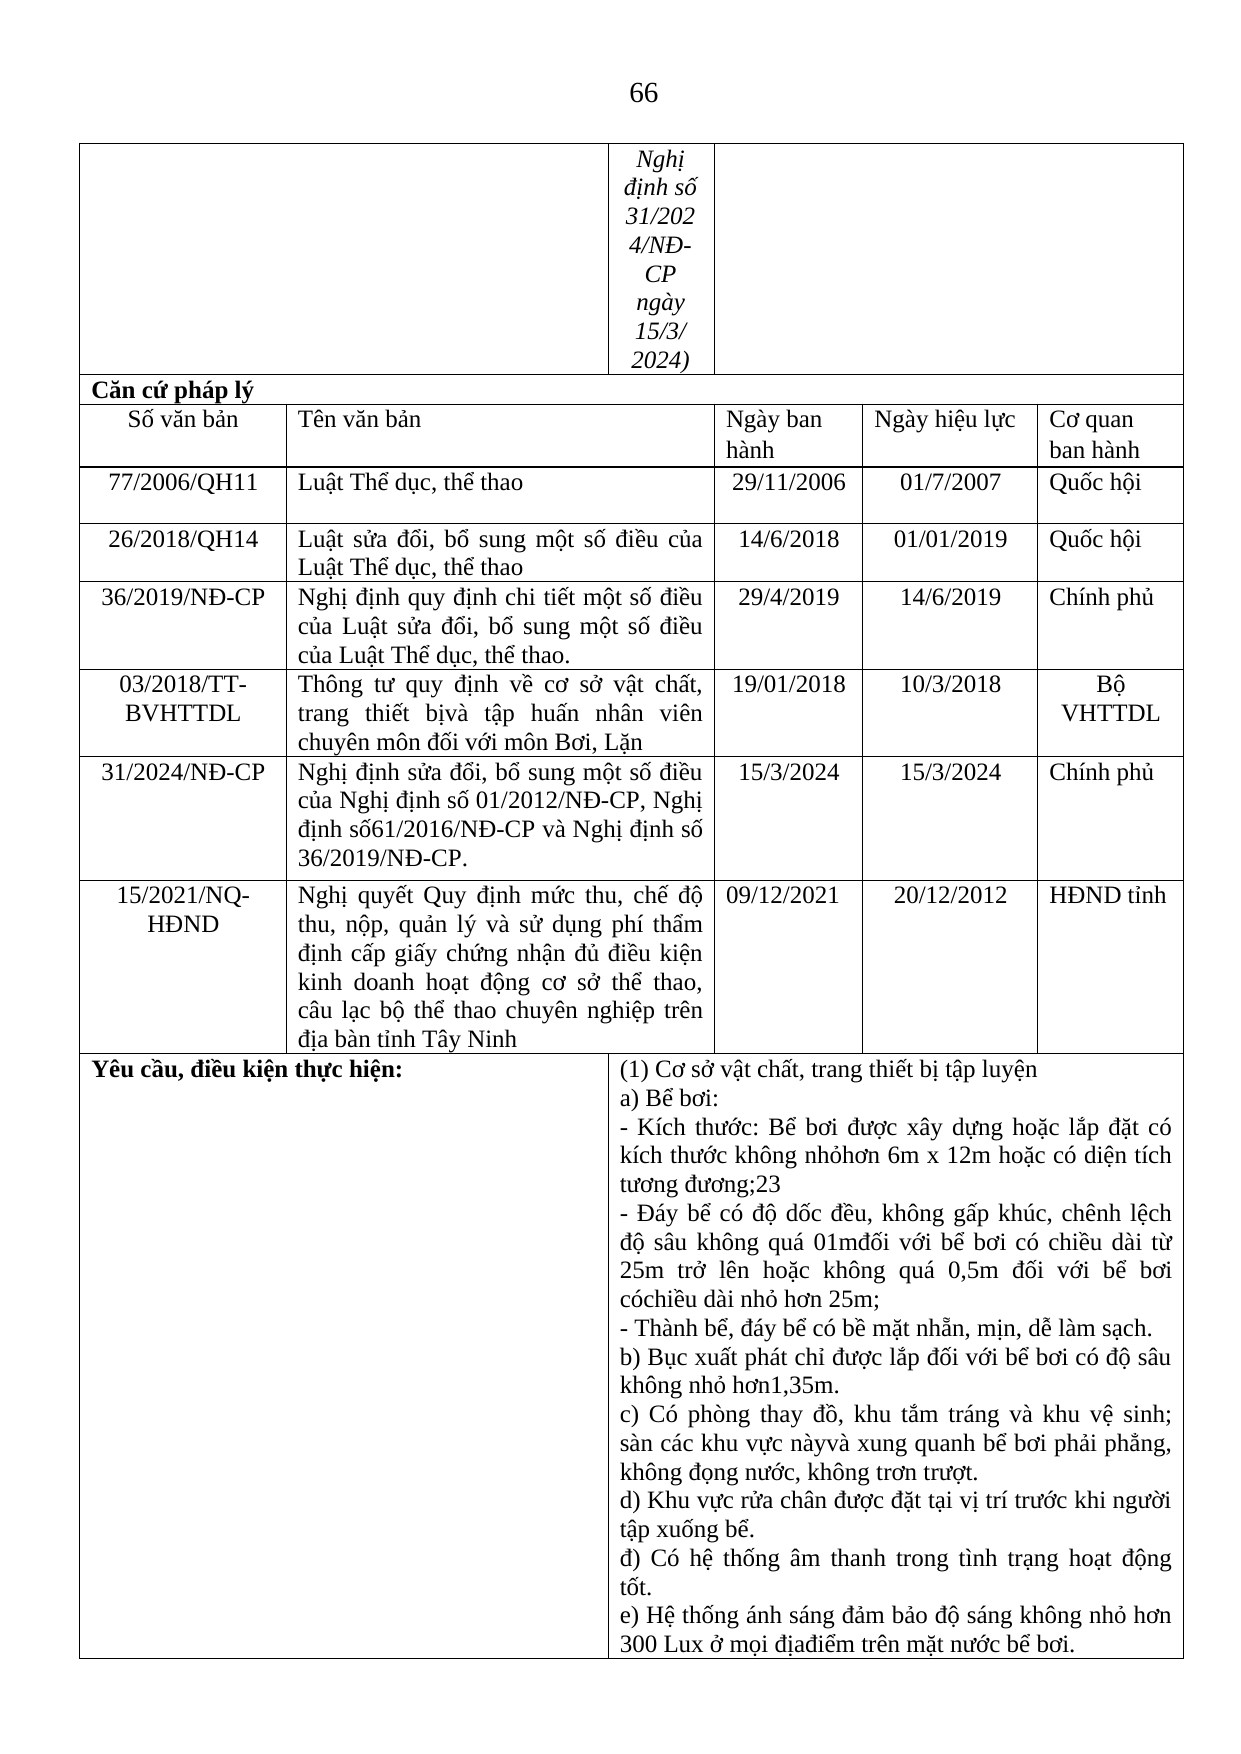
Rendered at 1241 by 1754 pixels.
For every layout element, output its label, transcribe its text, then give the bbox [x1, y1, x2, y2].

table_cell Ngày ban hành [715, 405, 862, 466]
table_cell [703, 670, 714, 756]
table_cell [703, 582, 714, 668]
table_cell [715, 144, 1183, 374]
table_cell 26/2018/QH14 [80, 524, 286, 581]
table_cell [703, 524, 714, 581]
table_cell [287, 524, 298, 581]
table_cell 29/11/2006 [715, 468, 862, 523]
table_cell 15/3/2024 [715, 757, 862, 879]
table_cell 01/01/2019 [863, 524, 1037, 581]
table_cell Bộ VHTTDL [1038, 670, 1183, 756]
table_cell Quốc hội [1038, 524, 1183, 581]
table_cell Chính phủ [1038, 582, 1183, 668]
table_cell HĐND tỉnh [1038, 881, 1183, 1053]
table_cell 31/2024/NĐ-CP [80, 757, 286, 879]
table_cell Nghị định sửa đổi, bổ sung một số điều của Nghị định số 01/2012/NĐ-CP, Nghị định số61/2016/NĐ-CP và Nghị định số 36/2019/NĐ-CP. [287, 757, 714, 879]
table_cell 29/4/2019 [715, 582, 862, 668]
table_cell Chính phủ [1038, 757, 1183, 879]
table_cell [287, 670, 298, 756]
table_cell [80, 1054, 608, 1658]
table_cell 09/12/2021 [715, 881, 862, 1053]
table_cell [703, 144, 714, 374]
table_cell Luật Thể dục, thể thao [287, 468, 714, 523]
table_cell Ngày hiệu lực [863, 405, 1037, 466]
table_cell Quốc hội [1038, 468, 1183, 523]
table_cell 77/2006/QH11 [80, 468, 286, 523]
table_cell 14/6/2018 [715, 524, 862, 581]
table_cell 36/2019/NĐ-CP [80, 582, 286, 668]
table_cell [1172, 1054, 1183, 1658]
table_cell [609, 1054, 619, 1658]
table_cell Tên văn bản [287, 405, 714, 466]
table_cell 15/2021/NQ-HĐND [80, 881, 286, 1053]
table_cell 03/2018/TT-BVHTTDL [80, 670, 286, 756]
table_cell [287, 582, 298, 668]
table_cell Cơ quan ban hành [1038, 405, 1183, 466]
table_cell 19/01/2018 [715, 670, 862, 756]
table_cell 15/3/2024 [863, 757, 1037, 879]
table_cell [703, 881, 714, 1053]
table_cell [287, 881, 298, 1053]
table_cell 10/3/2018 [863, 670, 1037, 756]
table_cell 20/12/2012 [863, 881, 1037, 1053]
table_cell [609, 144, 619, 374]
table_cell 01/7/2007 [863, 468, 1037, 523]
table_cell Số văn bản [80, 405, 286, 466]
table_cell 14/6/2019 [863, 582, 1037, 668]
table_cell [80, 144, 608, 374]
